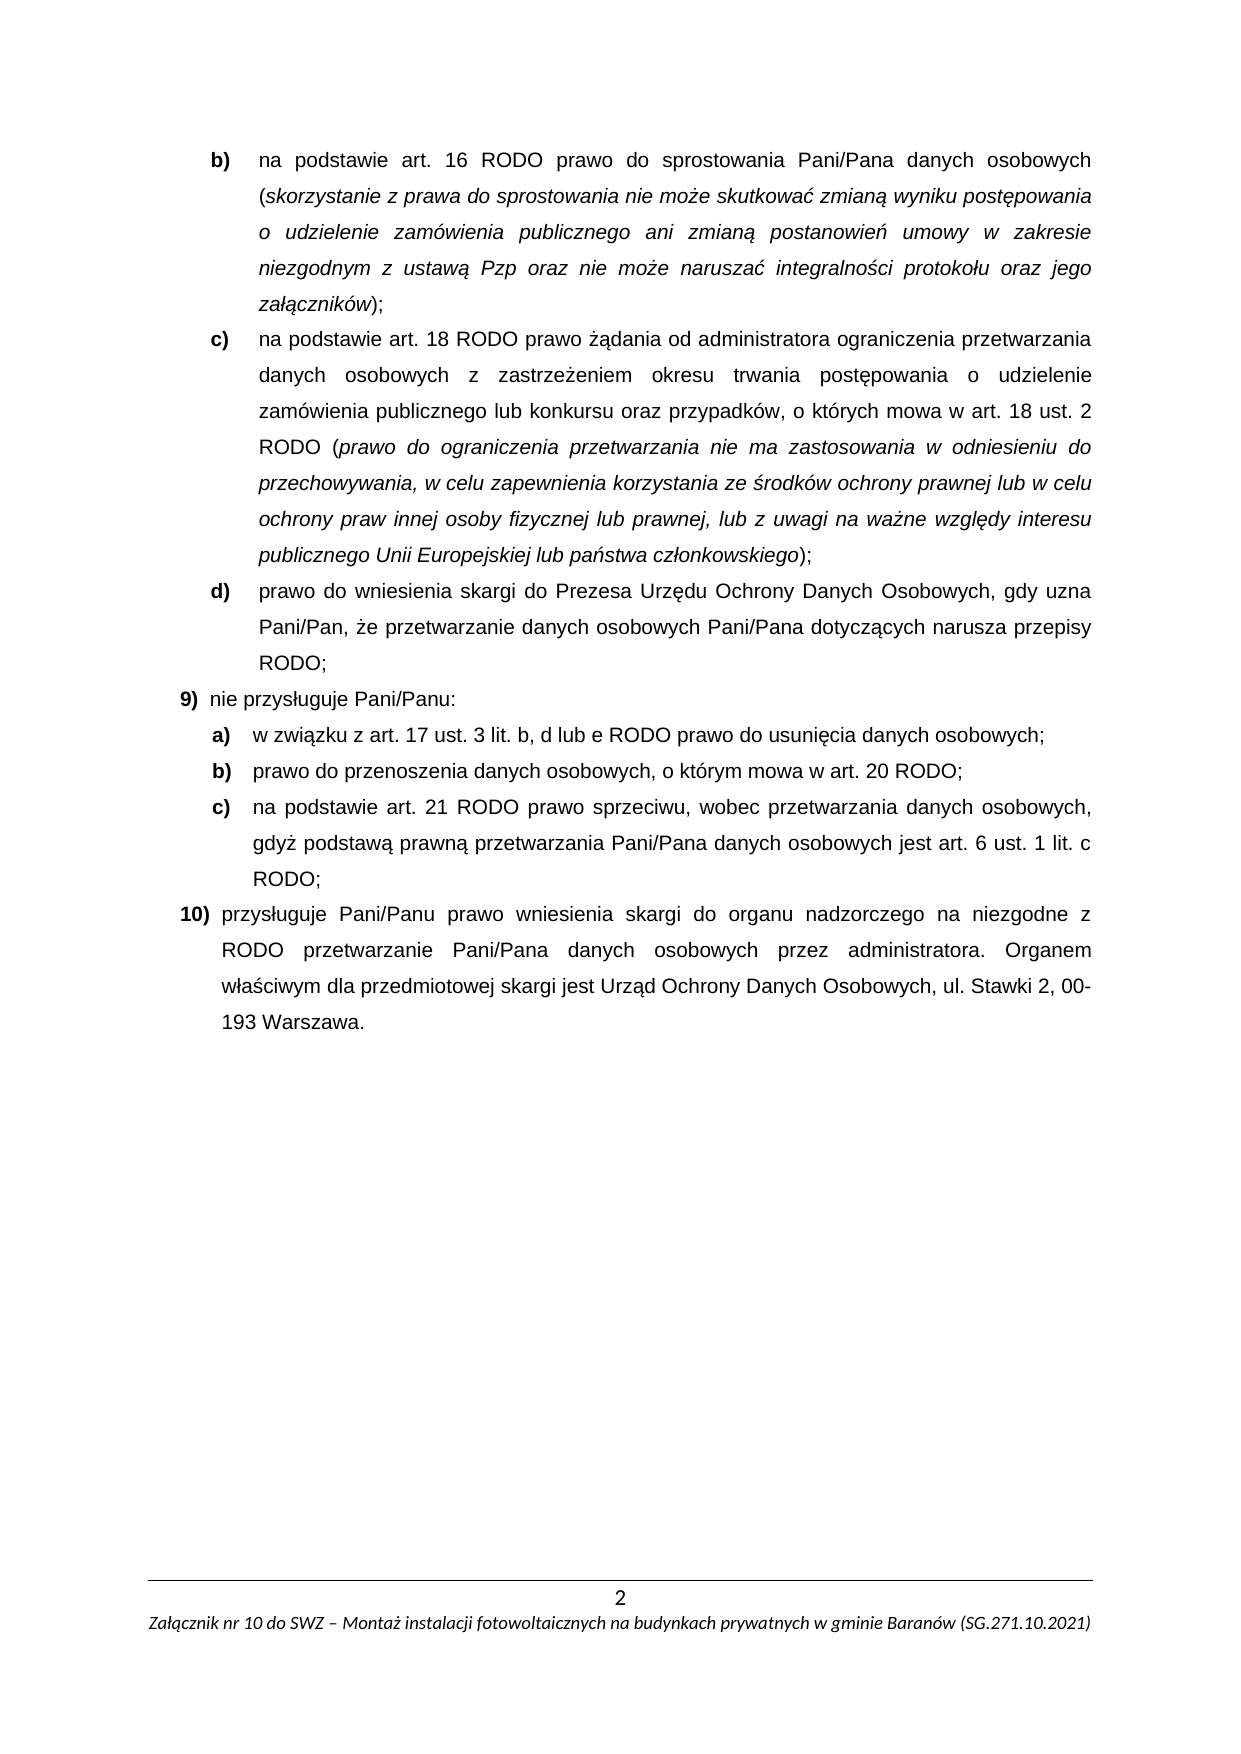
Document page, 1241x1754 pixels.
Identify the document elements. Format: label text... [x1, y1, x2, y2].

list na podstawie art. 21 RODO prawo sprzeciwu, wobec przetwarzania danych osobowych, gdyż podstawą prawną przetwarzania Pani/Pana danych osobowych jest art. 6 ust. 1 lit. c RODO; [212, 794, 1093, 890]
list prawo do wniesienia skargi do Prezesa Urzędu Ochrony Danych Osobowych, gdy uzna Pani/Pan, że przetwarzanie danych osobowych Pani/Pana dotyczących narusza przepisy RODO; [210, 579, 1093, 675]
list prawo do przenoszenia danych osobowych, o którym mowa w art. 20 RODO; [212, 758, 1093, 782]
list nie przysługuje Pani/Panu: [180, 687, 1093, 711]
list w związku z art. 17 ust. 3 lit. b, d lub e RODO prawo do usunięcia danych osobowych; [212, 723, 1093, 747]
list przysługuje Pani/Panu prawo wniesienia skargi do organu nadzorczego na niezgodne z RODO przetwarzanie Pani/Pana danych osobowych przez administratora. Organem właściwym dla przedmiotowej skargi jest Urząd Ochrony Danych Osobowych, ul. Stawki 2, 00-193 Warszawa. [180, 902, 1093, 1034]
list na podstawie art. 18 RODO prawo żądania od administratora ograniczenia przetwarzania danych osobowych z zastrzeżeniem okresu trwania postępowania o udzielenie zamówienia publicznego lub konkursu oraz przypadków, o których mowa w art. 18 ust. 2 RODO (prawo do ograniczenia przetwarzania nie ma zastosowania w odniesieniu do przechowywania, w celu zapewnienia korzystania ze środków ochrony prawnej lub w celu ochrony praw innej osoby fizycznej lub prawnej, lub z uwagi na ważne względy interesu publicznego Unii Europejskiej lub państwa członkowskiego); [210, 327, 1093, 567]
list na podstawie art. 16 RODO prawo do sprostowania Pani/Pana danych osobowych (skorzystanie z prawa do sprostowania nie może skutkować zmianą wyniku postępowania o udzielenie zamówienia publicznego ani zmianą postanowień umowy w zakresie niezgodnym z ustawą Pzp oraz nie może naruszać integralności protokołu oraz jego załączników); [210, 148, 1093, 315]
